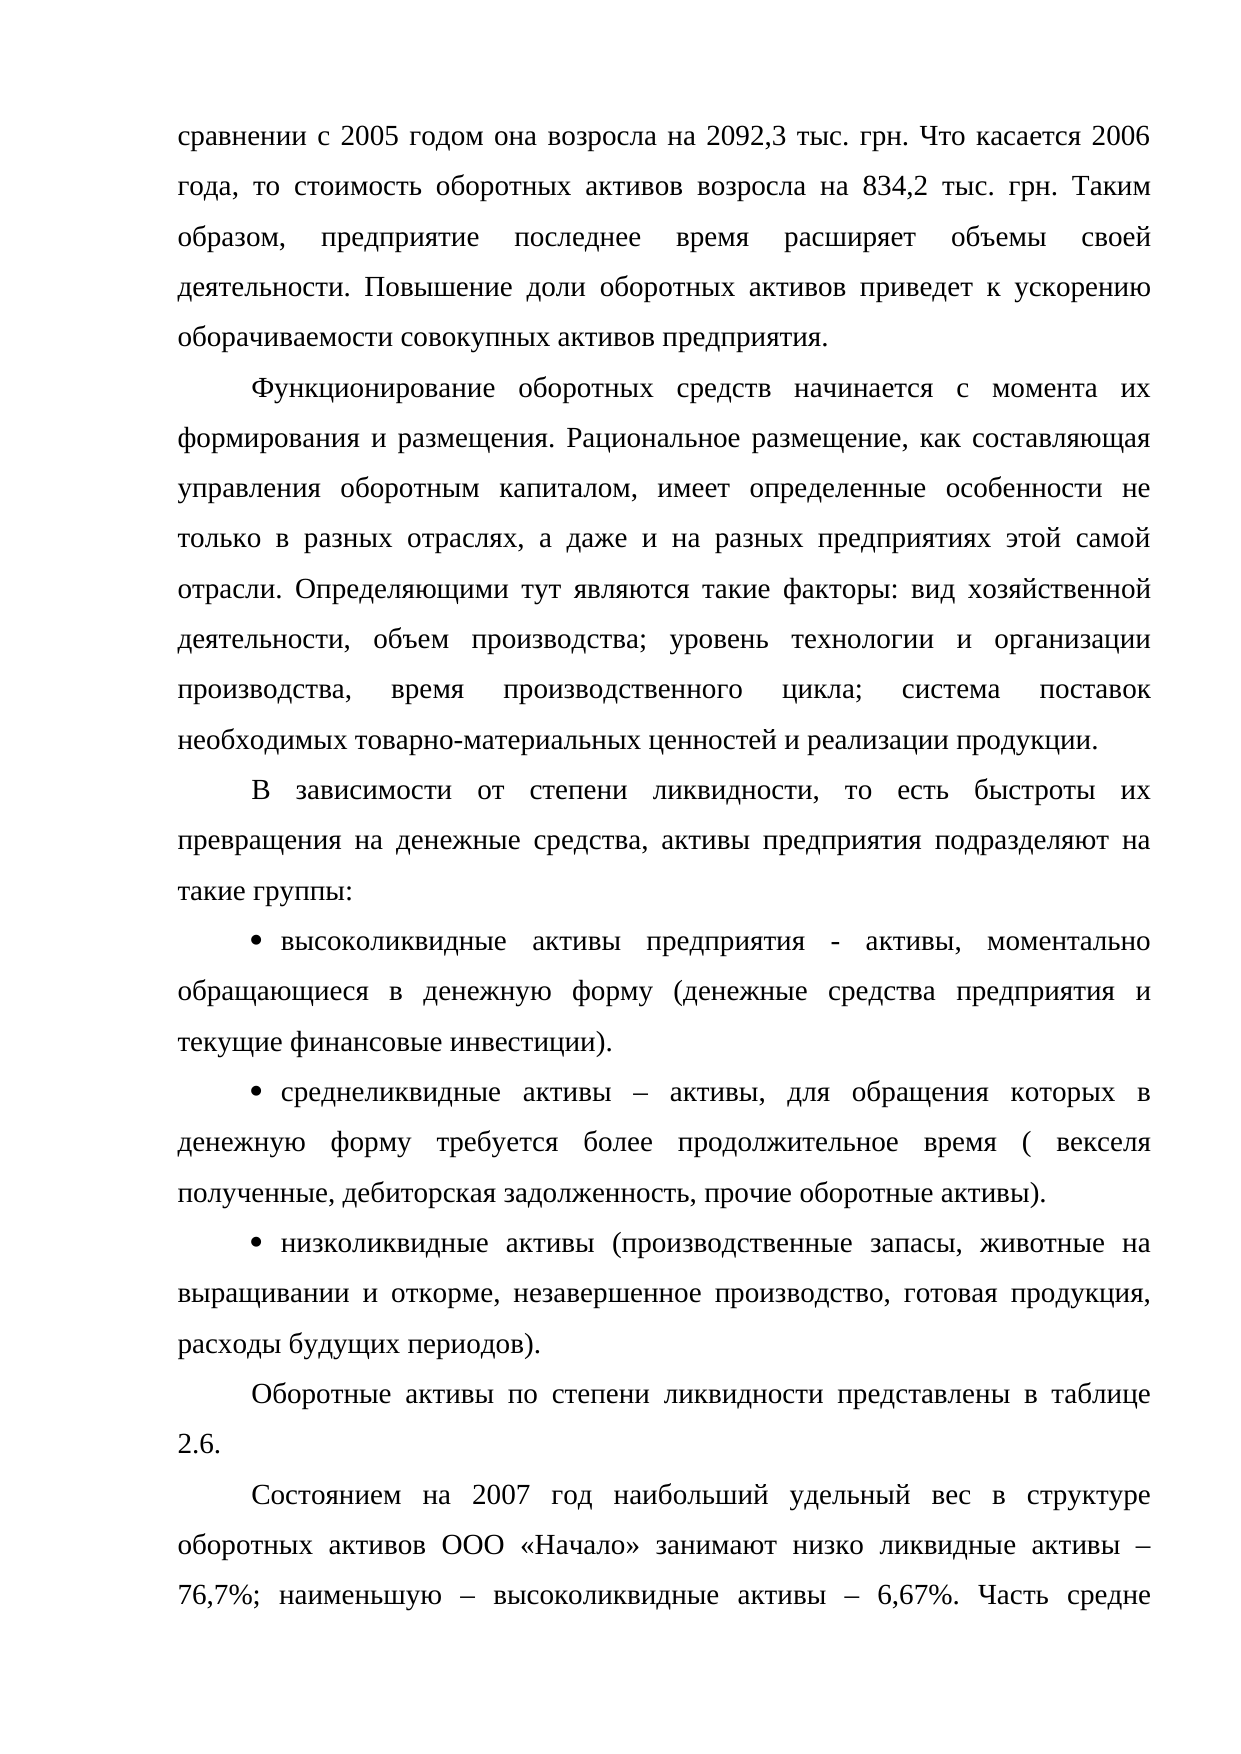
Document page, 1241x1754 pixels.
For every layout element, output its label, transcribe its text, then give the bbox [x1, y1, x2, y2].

text Оборотные активы по степени ликвидности представлены в таблице 2.6. [177, 1376, 1152, 1460]
text В зависимости от степени ликвидности, то есть быстроты их превращения на денежные средства, активы предприятия подразделяют на такие группы: [177, 772, 1152, 906]
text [177, 118, 1152, 353]
text Функционирование оборотных средств начинается с момента их формирования и размещения. Рациональное размещение, как составляющая управления оборотным капиталом, имеет определенные особенности не только в разных отраслях, а даже и на разных предприятиях этой самой отрасли. Определяющими тут являются такие факторы: вид хозяйственной деятельности, объем производства; уровень технологии и организации производства, время производственного цикла; система поставок необходимых товарно-материальных ценностей и реализации продукции. [177, 370, 1152, 755]
list высоколиквидные активы предприятия - активы, моментально обращающиеся в денежную форму (денежные средства предприятия и текущие финансовые инвестиции). [177, 923, 1152, 1057]
list среднеликвидные активы – активы, для обращения которых в денежную форму требуется более продолжительное время ( векселя полученные, дебиторская задолженность, прочие оборотные активы). [177, 1074, 1152, 1208]
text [177, 1477, 1152, 1611]
list низколиквидные активы (производственные запасы, животные на выращивании и откорме, незавершенное производство, готовая продукция, расходы будущих периодов). [177, 1225, 1152, 1359]
